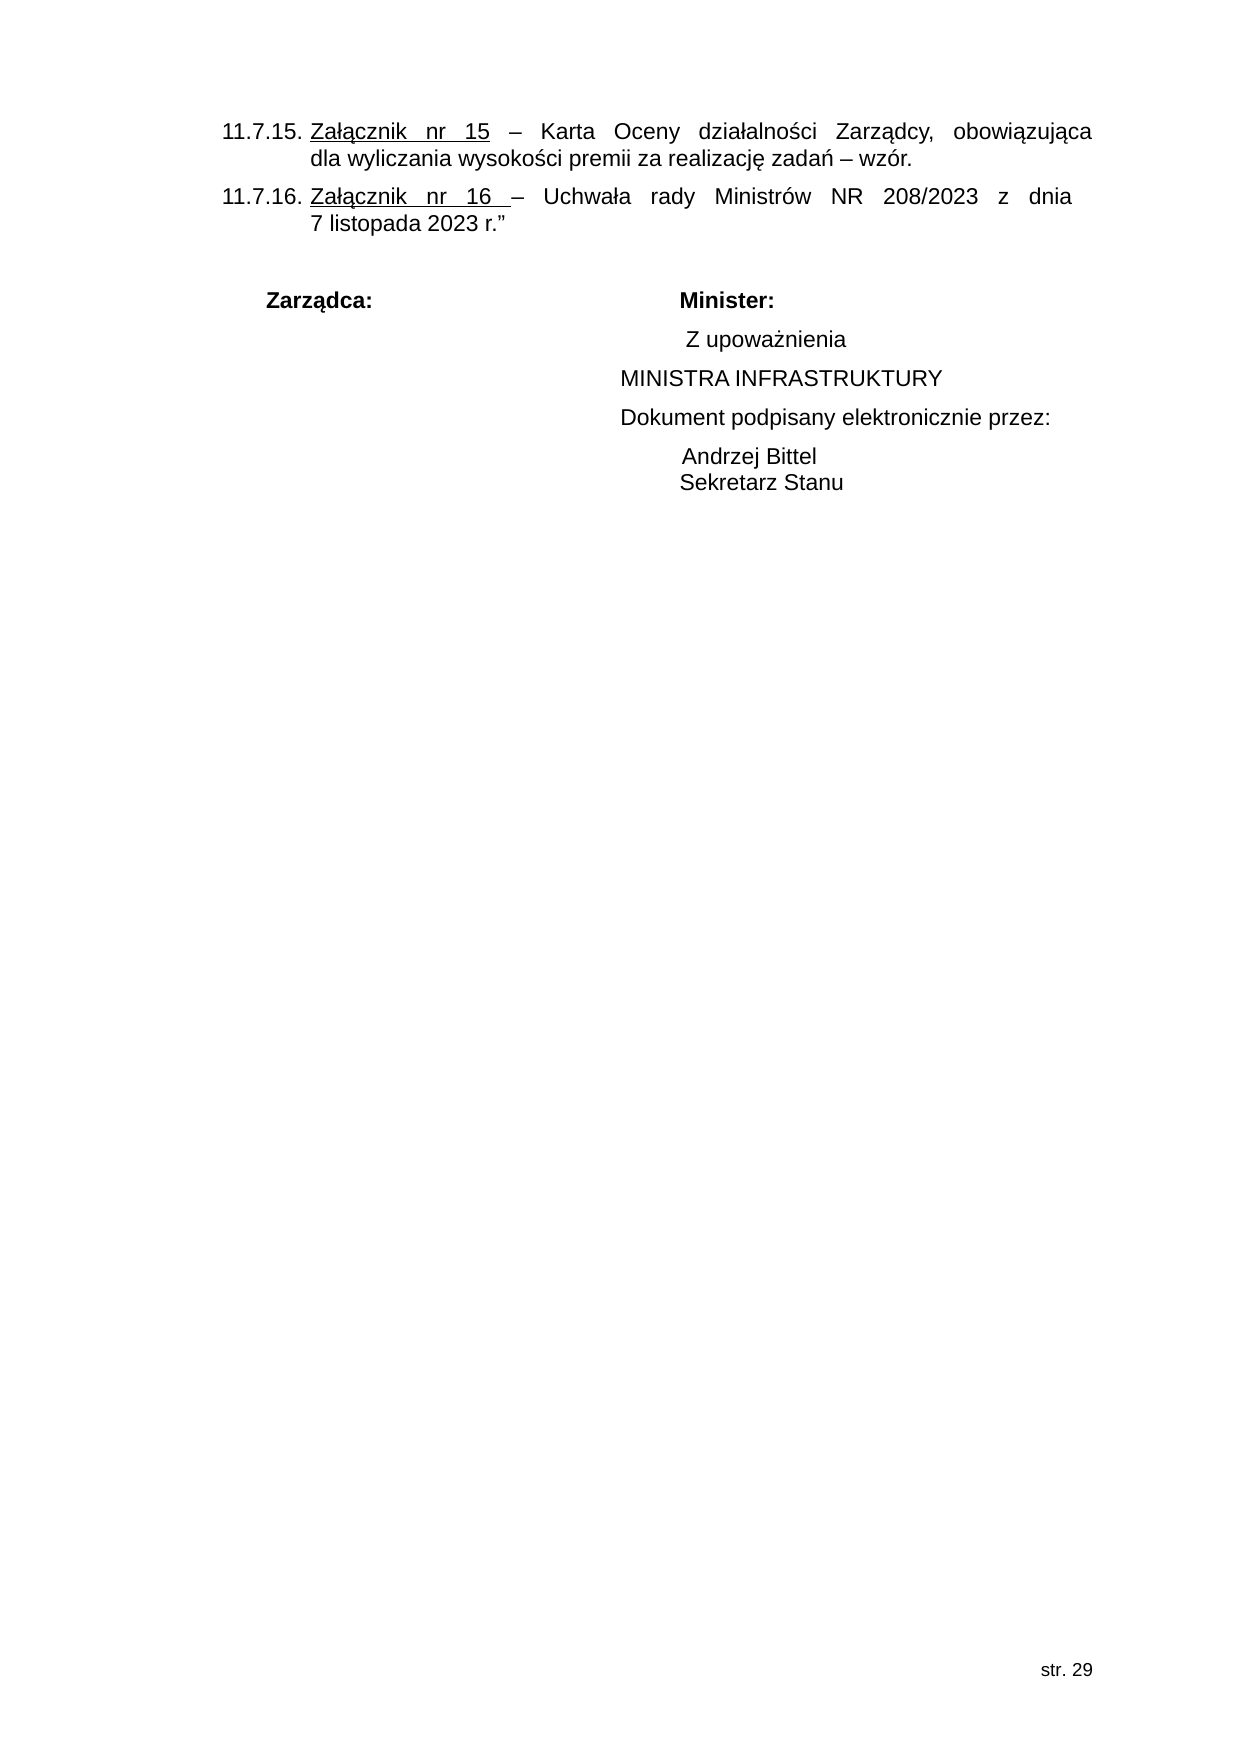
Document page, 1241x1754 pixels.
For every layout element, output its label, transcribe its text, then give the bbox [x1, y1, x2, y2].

text Zarządca: Minister: [207, 287, 1092, 314]
list Załącznik nr 16 – Uchwała rady Ministrów NR 208/2023 z dnia 7 listopada 2023 r.” [222, 183, 1092, 236]
list Załącznik nr 15 – Karta Oceny działalności Zarządcy, obowiązująca dla wyliczania wysokości premii za realizację zadań – wzór. [222, 118, 1092, 171]
text Dokument podpisany elektronicznie przez: [148, 404, 1092, 430]
text MINISTRA INFRASTRUKTURY [207, 365, 1092, 391]
text Sekretarz Stanu [148, 469, 1092, 496]
text Z upoważnienia [148, 326, 1092, 353]
text Andrzej Bittel [325, 443, 1092, 469]
